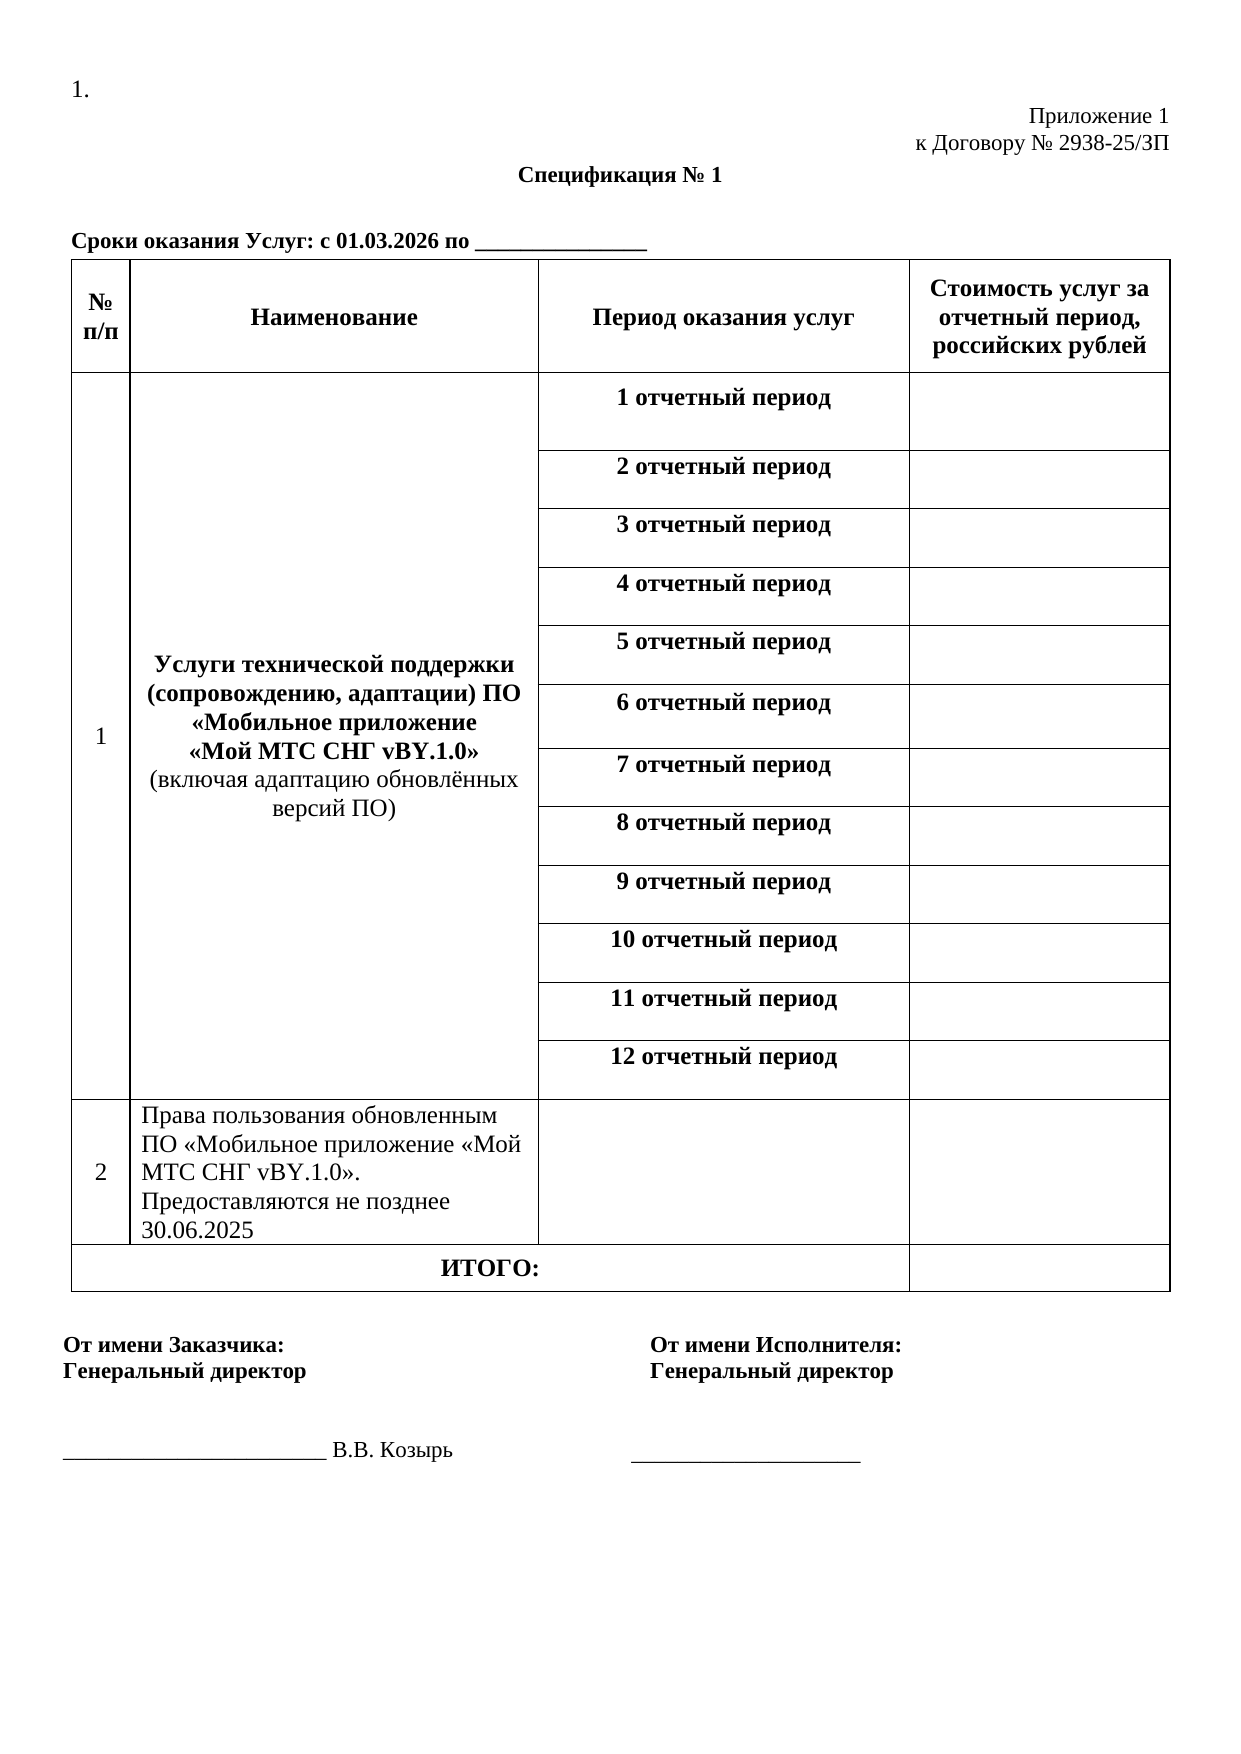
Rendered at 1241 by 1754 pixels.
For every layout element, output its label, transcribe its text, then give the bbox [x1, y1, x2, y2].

table_cell 11 отчетный период [539, 983, 909, 1040]
table_header Стоимость услуг за отчетный период, российских рублей [910, 260, 1169, 372]
table_cell [910, 373, 1169, 450]
table_cell 5 отчетный период [539, 626, 909, 684]
table_header От имени Заказчика: Генеральный директор _______________________ В.В. Козырь [52, 1331, 639, 1506]
text Спецификация № 1 [71, 162, 1169, 188]
table_cell 6 отчетный период [539, 685, 909, 748]
table_cell Услуги технической поддержки (сопровождению, адаптации) ПО «Мобильное приложение «Мой МТС СНГ vBY.1.0» (включая адаптацию обновлённых версий ПО) [131, 373, 538, 1099]
table_cell [539, 1100, 909, 1244]
table_cell Права пользования обновленным ПО «Мобильное приложение «Мой МТС СНГ vBY.1.0». Предоставляются не позднее 30.06.2025 [131, 1100, 538, 1244]
table_cell 2 отчетный период [539, 451, 909, 508]
table_cell [910, 1245, 1169, 1291]
text к Договору № 2938-25/ЗП [71, 129, 1169, 155]
table_cell 10 отчетный период [539, 924, 909, 982]
table_cell [910, 626, 1169, 684]
table_cell [910, 749, 1169, 806]
table_cell 7 отчетный период [539, 749, 909, 806]
table_cell ИТОГО: [72, 1245, 909, 1291]
table_cell 1 [72, 373, 129, 1099]
table_cell 12 отчетный период [539, 1041, 909, 1099]
text Сроки оказания Услуг: с 01.03.2026 по _______________ [71, 227, 1169, 253]
table_cell 2 [72, 1100, 129, 1244]
table_cell [910, 568, 1169, 625]
table_cell [910, 807, 1169, 865]
text Приложение 1 [71, 103, 1169, 129]
table_header № п/п [72, 260, 129, 372]
table_cell [910, 685, 1169, 748]
table_cell [910, 451, 1169, 508]
table_cell 4 отчетный период [539, 568, 909, 625]
table_header Период оказания услуг [539, 260, 909, 372]
table_cell [910, 924, 1169, 982]
table_cell 9 отчетный период [539, 866, 909, 923]
table_cell [910, 983, 1169, 1040]
table_header Наименование [131, 260, 538, 372]
table_cell 3 отчетный период [539, 509, 909, 567]
table_cell 1 отчетный период [539, 373, 909, 450]
table_cell 8 отчетный период [539, 807, 909, 865]
table_cell [910, 509, 1169, 567]
table_cell [910, 1041, 1169, 1099]
table_cell [910, 1100, 1169, 1244]
table_header От имени Исполнителя: Генеральный директор ____________________ [639, 1331, 1189, 1506]
table_cell [910, 866, 1169, 923]
